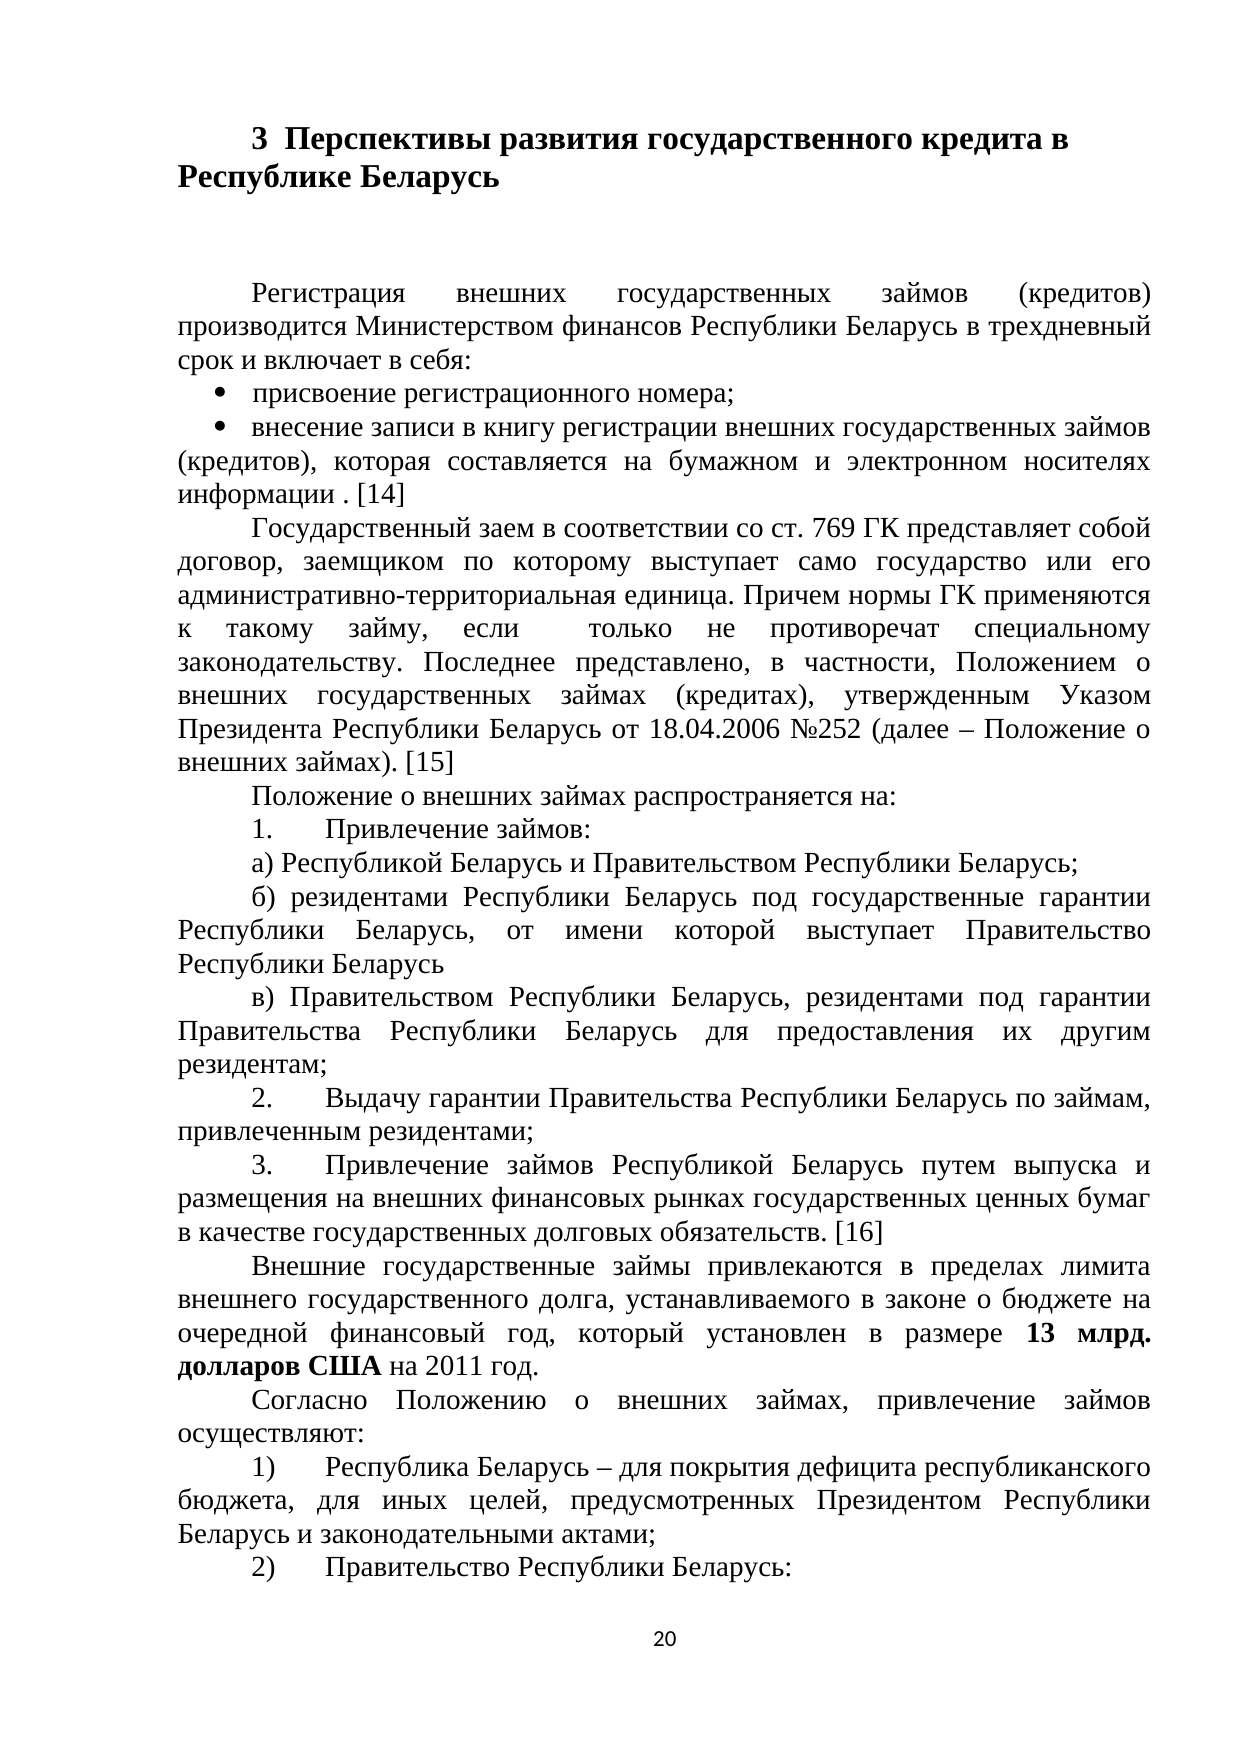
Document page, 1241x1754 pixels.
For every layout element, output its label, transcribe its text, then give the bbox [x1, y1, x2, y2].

list б) резидентами Республики Беларусь под государственные гарантии Республики Беларусь, от имени которой выступает Правительство Республики Беларусь [177, 879, 1152, 979]
text Положение о внешних займах распространяется на: [177, 778, 1152, 812]
list Республика Беларусь – для покрытия дефицита республиканского бюджета, для иных целей, предусмотренных Президентом Республики Беларусь и законодательными актами; [177, 1449, 1152, 1549]
list Правительство Республики Беларусь: [177, 1549, 1152, 1583]
list присвоение регистрационного номера; [215, 375, 1152, 409]
list Выдачу гарантии Правительства Республики Беларусь по займам, привлеченным резидентами; [177, 1080, 1152, 1147]
text Регистрация внешних государственных займов (кредитов) производится Министерством финансов Республики Беларусь в трехдневный срок и включает в себя: [177, 275, 1152, 375]
list в) Правительством Республики Беларусь, резидентами под гарантии Правительства Республики Беларусь для предоставления их другим резидентам; [177, 979, 1152, 1080]
text Государственный заем в соответствии со ст. 769 ГК представляет собой договор, заемщиком по которому выступает само государство или его административно-территориальная единица. Причем нормы ГК применяются к такому займу, если только не противоречат специальному законодательству. Последнее представлено, в частности, Положением о внешних государственных займах (кредитах), утвержденным Указом Президента Республики Беларусь от 18.04.2006 №252 (далее – Положение о внешних займах). [15] [177, 510, 1152, 778]
text 3 Перспективы развития государственного кредита в Республике Беларусь [177, 118, 1152, 195]
list а) Республикой Беларусь и Правительством Республики Беларусь; [177, 845, 1152, 879]
list Привлечение займов Республикой Беларусь путем выпуска и размещения на внешних финансовых рынках государственных ценных бумаг в качестве государственных долговых обязательств. [16] [177, 1147, 1152, 1248]
list Привлечение займов: [177, 812, 1152, 845]
text Внешние государственные займы привлекаются в пределах лимита внешнего государственного долга, устанавливаемого в законе о бюджете на очередной финансовый год, который установлен в размере 13 млрд. долларов США на 2011 год. [177, 1248, 1152, 1382]
text Согласно Положению о внешних займах, привлечение займов осуществляют: [177, 1382, 1152, 1449]
title внесение записи в книгу регистрации внешних государственных займов (кредитов), которая составляется на бумажном и электронном носителях информации . [14] [177, 409, 1152, 510]
